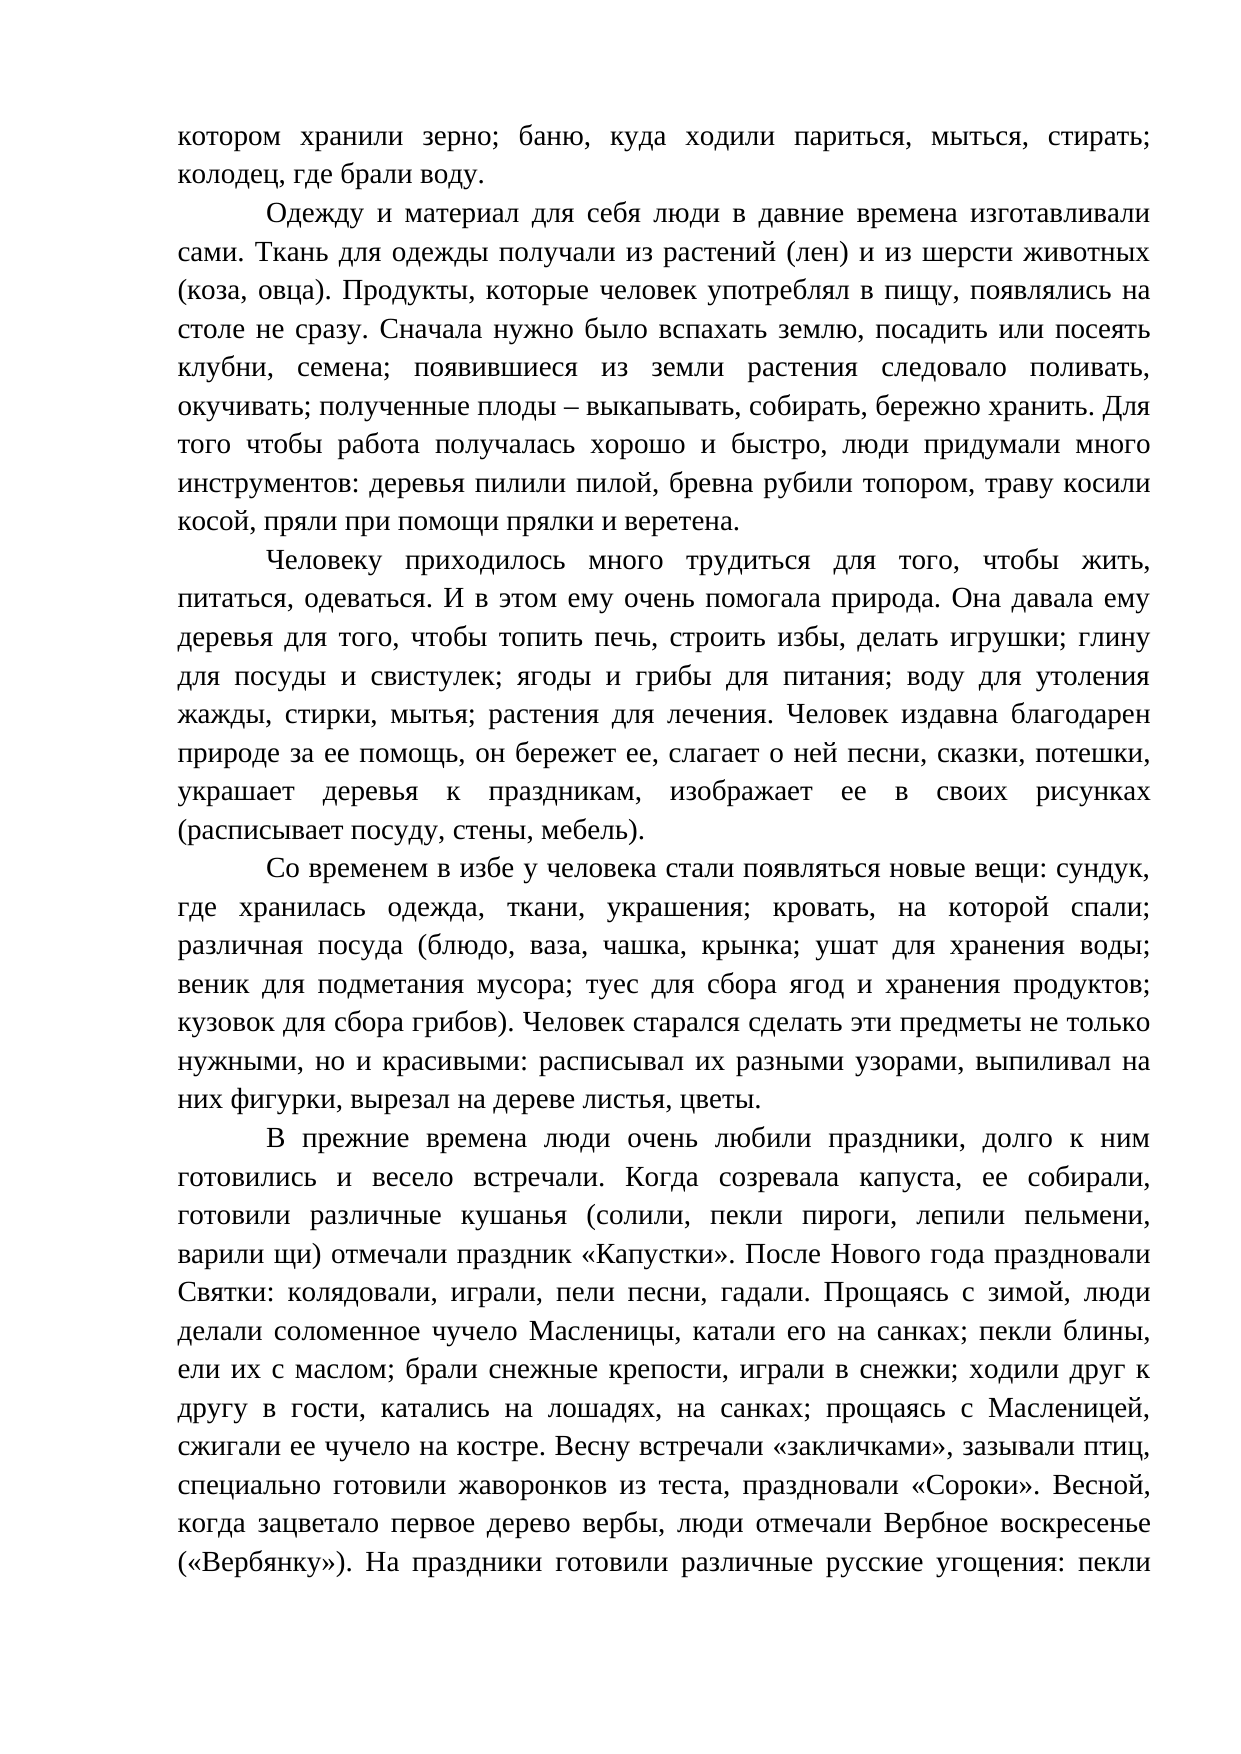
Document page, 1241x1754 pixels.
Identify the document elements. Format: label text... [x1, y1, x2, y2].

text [177, 1120, 1152, 1578]
text Одежду и материал для себя люди в давние времена изготавливали сами. Ткань для одежды получали из растений (лен) и из шерсти животных (коза, овца). Продукты, которые человек употреблял в пищу, появлялись на столе не сразу. Сначала нужно было вспахать землю, посадить или посеять клубни, семена; появившиеся из земли растения следовало поливать, окучивать; полученные плоды – выкапывать, собирать, бережно хранить. Для того чтобы работа получалась хорошо и быстро, люди придумали много инструментов: деревья пилили пилой, бревна рубили топором, траву косили косой, пряли при помощи прялки и веретена. [177, 195, 1152, 537]
text Со временем в избе у человека стали появляться новые вещи: сундук, где хранилась одежда, ткани, украшения; кровать, на которой спали; различная посуда (блюдо, ваза, чашка, крынка; ушат для хранения воды; веник для подметания мусора; туес для сбора ягод и хранения продуктов; кузовок для сбора грибов). Человек старался сделать эти предметы не только нужными, но и красивыми: расписывал их разными узорами, выпиливал на них фигурки, вырезал на дереве листья, цветы. [177, 850, 1152, 1115]
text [177, 118, 1152, 190]
text Человеку приходилось много трудиться для того, чтобы жить, питаться, одеваться. И в этом ему очень помогала природа. Она давала ему деревья для того, чтобы топить печь, строить избы, делать игрушки; глину для посуды и свистулек; ягоды и грибы для питания; воду для утоления жажды, стирки, мытья; растения для лечения. Человек издавна благодарен природе за ее помощь, он бережет ее, слагает о ней песни, сказки, потешки, украшает деревья к праздникам, изображает ее в своих рисунках (расписывает посуду, стены, мебель). [177, 542, 1152, 845]
